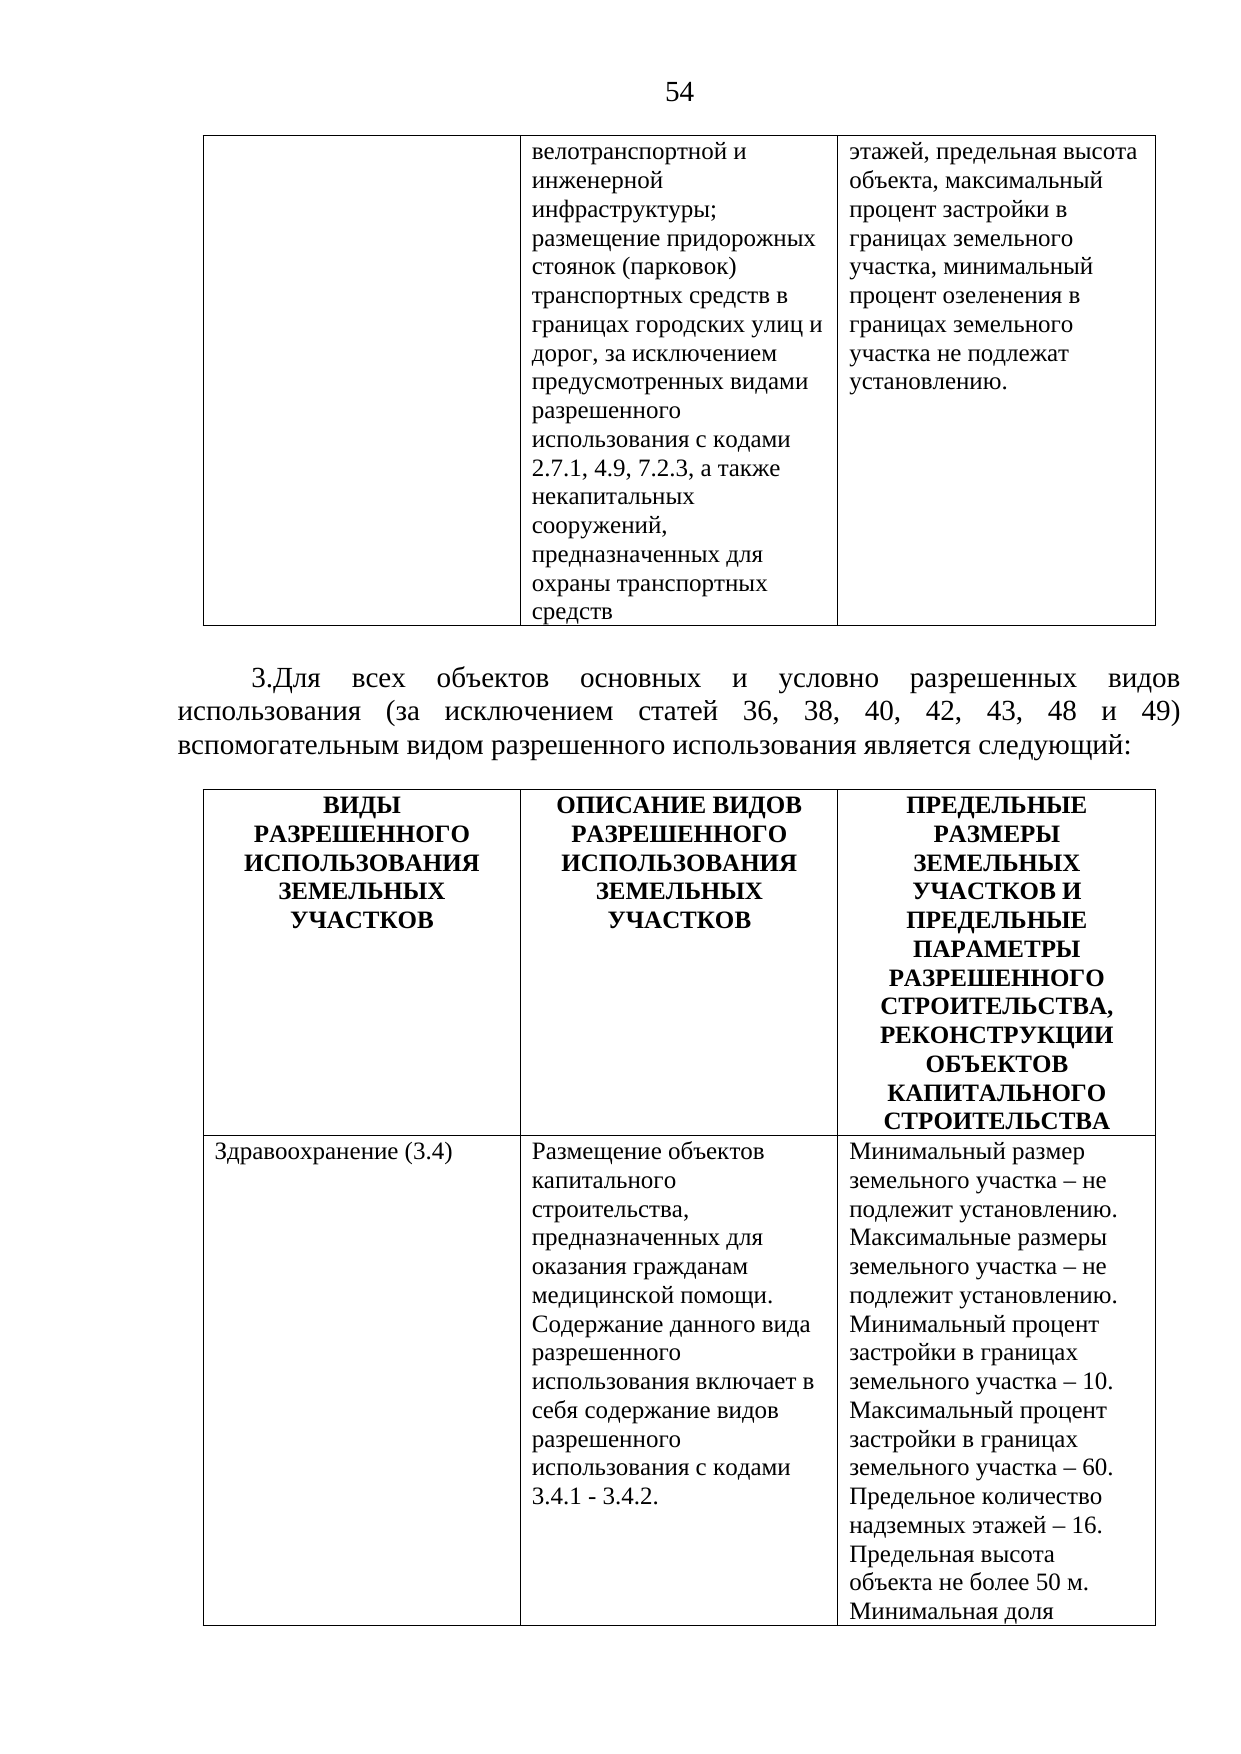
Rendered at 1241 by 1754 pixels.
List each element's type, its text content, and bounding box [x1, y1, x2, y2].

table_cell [521, 1136, 837, 1625]
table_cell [838, 136, 1155, 625]
table_header ПРЕДЕЛЬНЫЕ РАЗМЕРЫ ЗЕМЕЛЬНЫХ УЧАСТКОВ И ПРЕДЕЛЬНЫЕ ПАРАМЕТРЫ РАЗРЕШЕННОГО СТРОИТЕЛЬСТВА, РЕКОНСТРУКЦИИ ОБЪЕКТОВ КАПИТАЛЬНОГО СТРОИТЕЛЬСТВА [838, 790, 1155, 1135]
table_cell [204, 136, 520, 625]
table_header ВИДЫ РАЗРЕШЕННОГО ИСПОЛЬЗОВАНИЯ ЗЕМЕЛЬНЫХ УЧАСТКОВ [204, 790, 520, 1135]
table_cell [204, 1136, 520, 1625]
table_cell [838, 1136, 1155, 1625]
table_header ОПИСАНИЕ ВИДОВ РАЗРЕШЕННОГО ИСПОЛЬЗОВАНИЯ ЗЕМЕЛЬНЫХ УЧАСТКОВ [521, 790, 837, 1135]
text 3.Для всех объектов основных и условно разрешенных видов использования (за исключением статей 36, 38, 40, 42, 43, 48 и 49) вспомогательным видом разрешенного использования является следующий: [177, 660, 1181, 760]
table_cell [521, 136, 837, 625]
